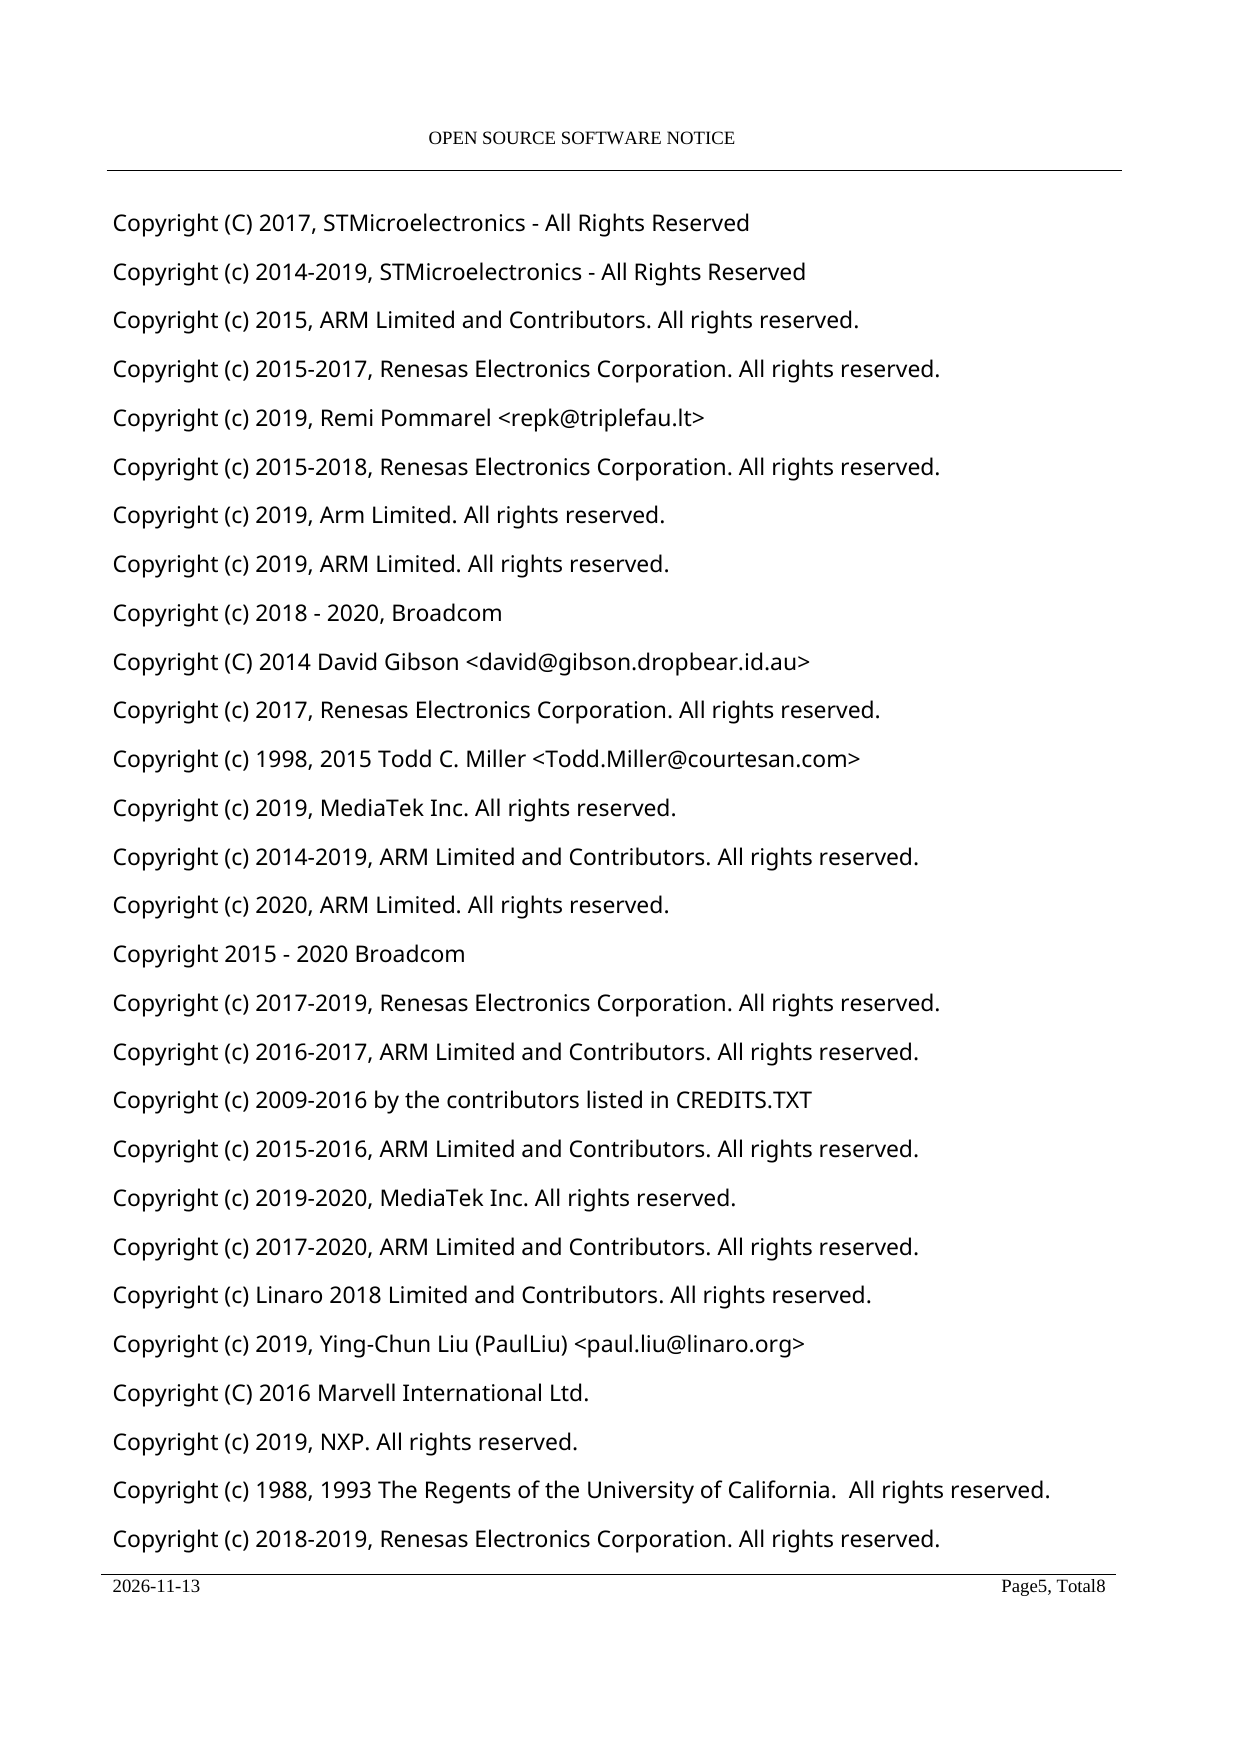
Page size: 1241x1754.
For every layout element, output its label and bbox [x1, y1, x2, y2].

text [112, 206, 1128, 1555]
